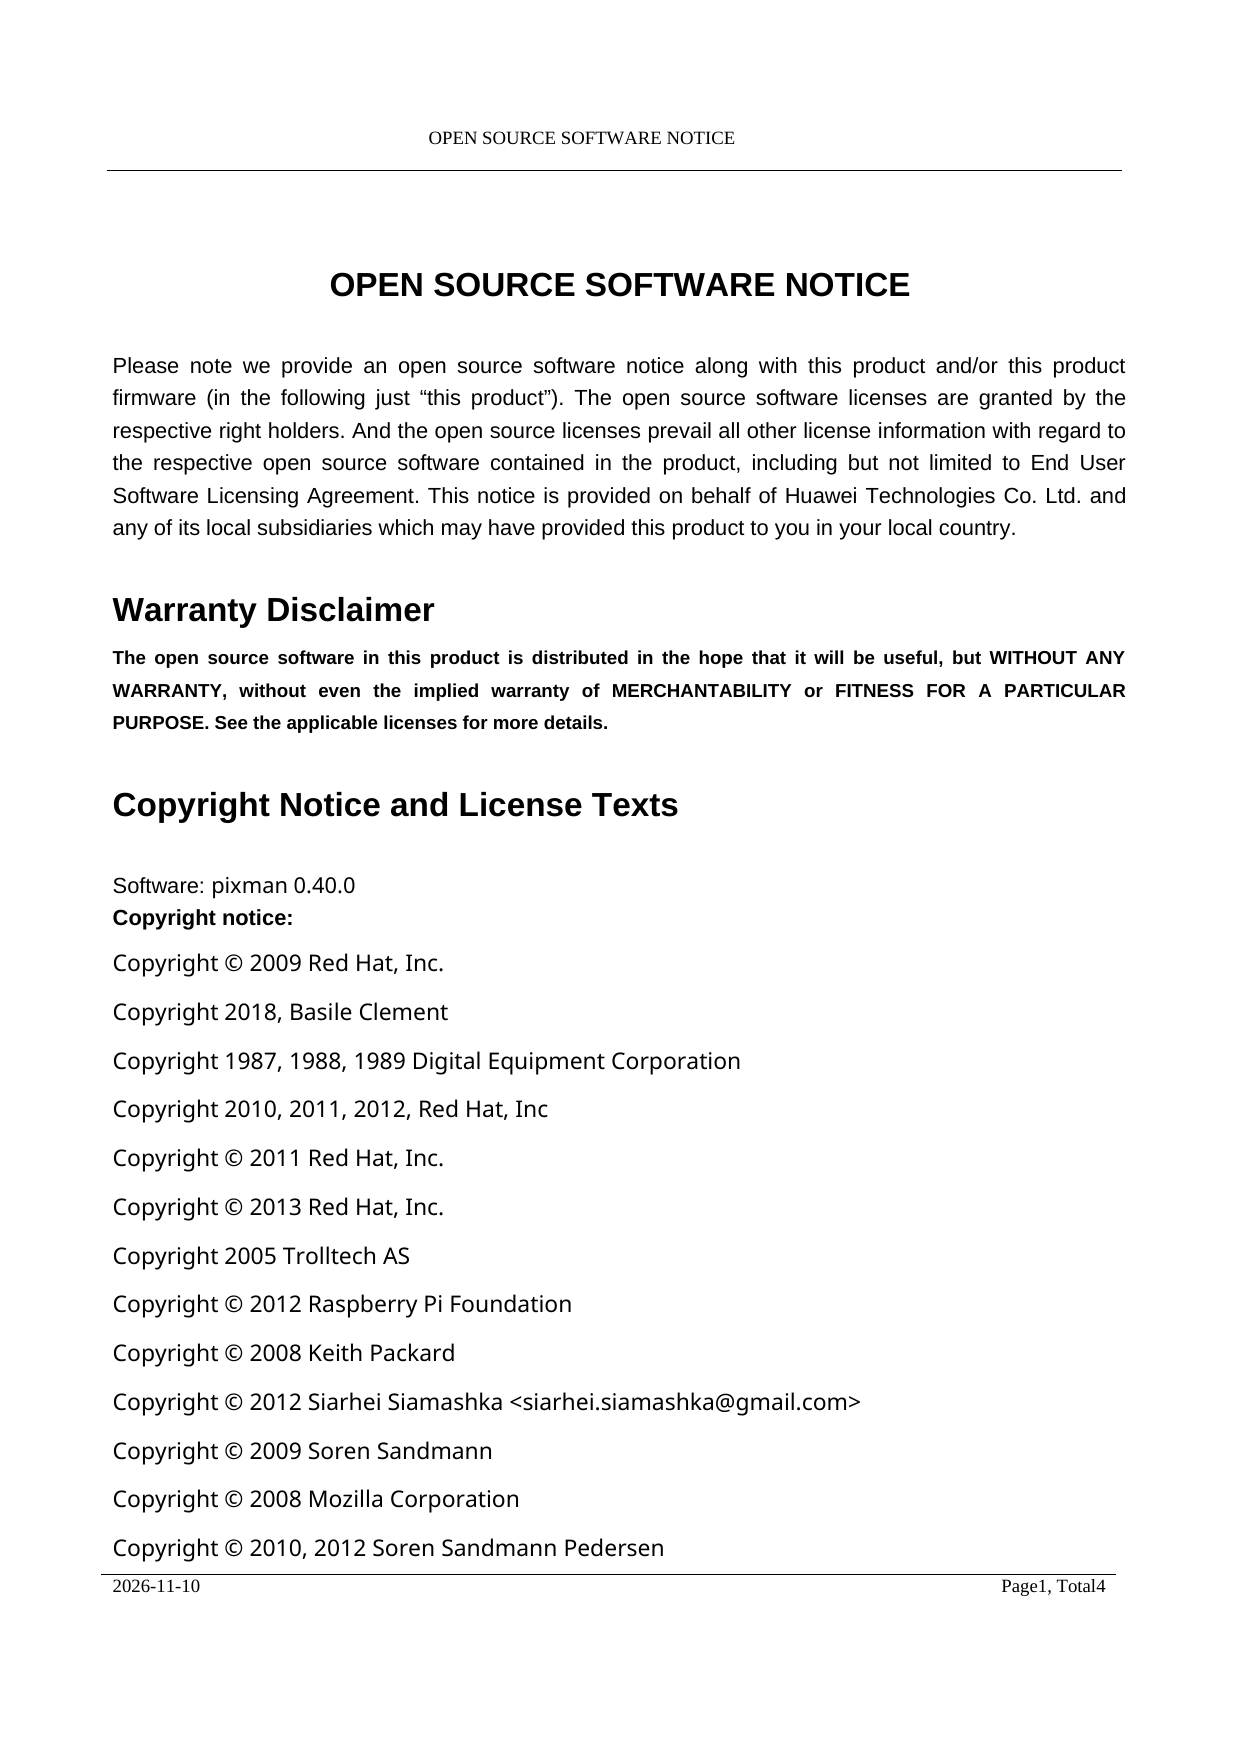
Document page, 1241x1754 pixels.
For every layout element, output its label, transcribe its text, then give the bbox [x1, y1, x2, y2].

text Warranty Disclaimer [112, 576, 1128, 641]
text OPEN SOURCE SOFTWARE NOTICE [112, 251, 1128, 316]
text Software: pixman 0.40.0 [112, 869, 1128, 901]
text Copyright notice: [112, 901, 1128, 934]
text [112, 947, 1128, 1564]
text The open source software in this product is distributed in the hope that it will be useful, but WITHOUT ANY WARRANTY, without even the implied warranty of MERCHANTABILITY or FITNESS FOR A PARTICULAR PURPOSE. See the applicable licenses for more details. [112, 641, 1128, 739]
text Copyright Notice and License Texts [112, 771, 1128, 836]
text Please note we provide an open source software notice along with this product and/or this product firmware (in the following just “this product”). The open source software licenses are granted by the respective right holders. And the open source licenses prevail all other license information with regard to the respective open source software contained in the product, including but not limited to End User Software Licensing Agreement. This notice is provided on behalf of Huawei Technologies Co. Ltd. and any of its local subsidiaries which may have provided this product to you in your local country. [112, 349, 1128, 544]
